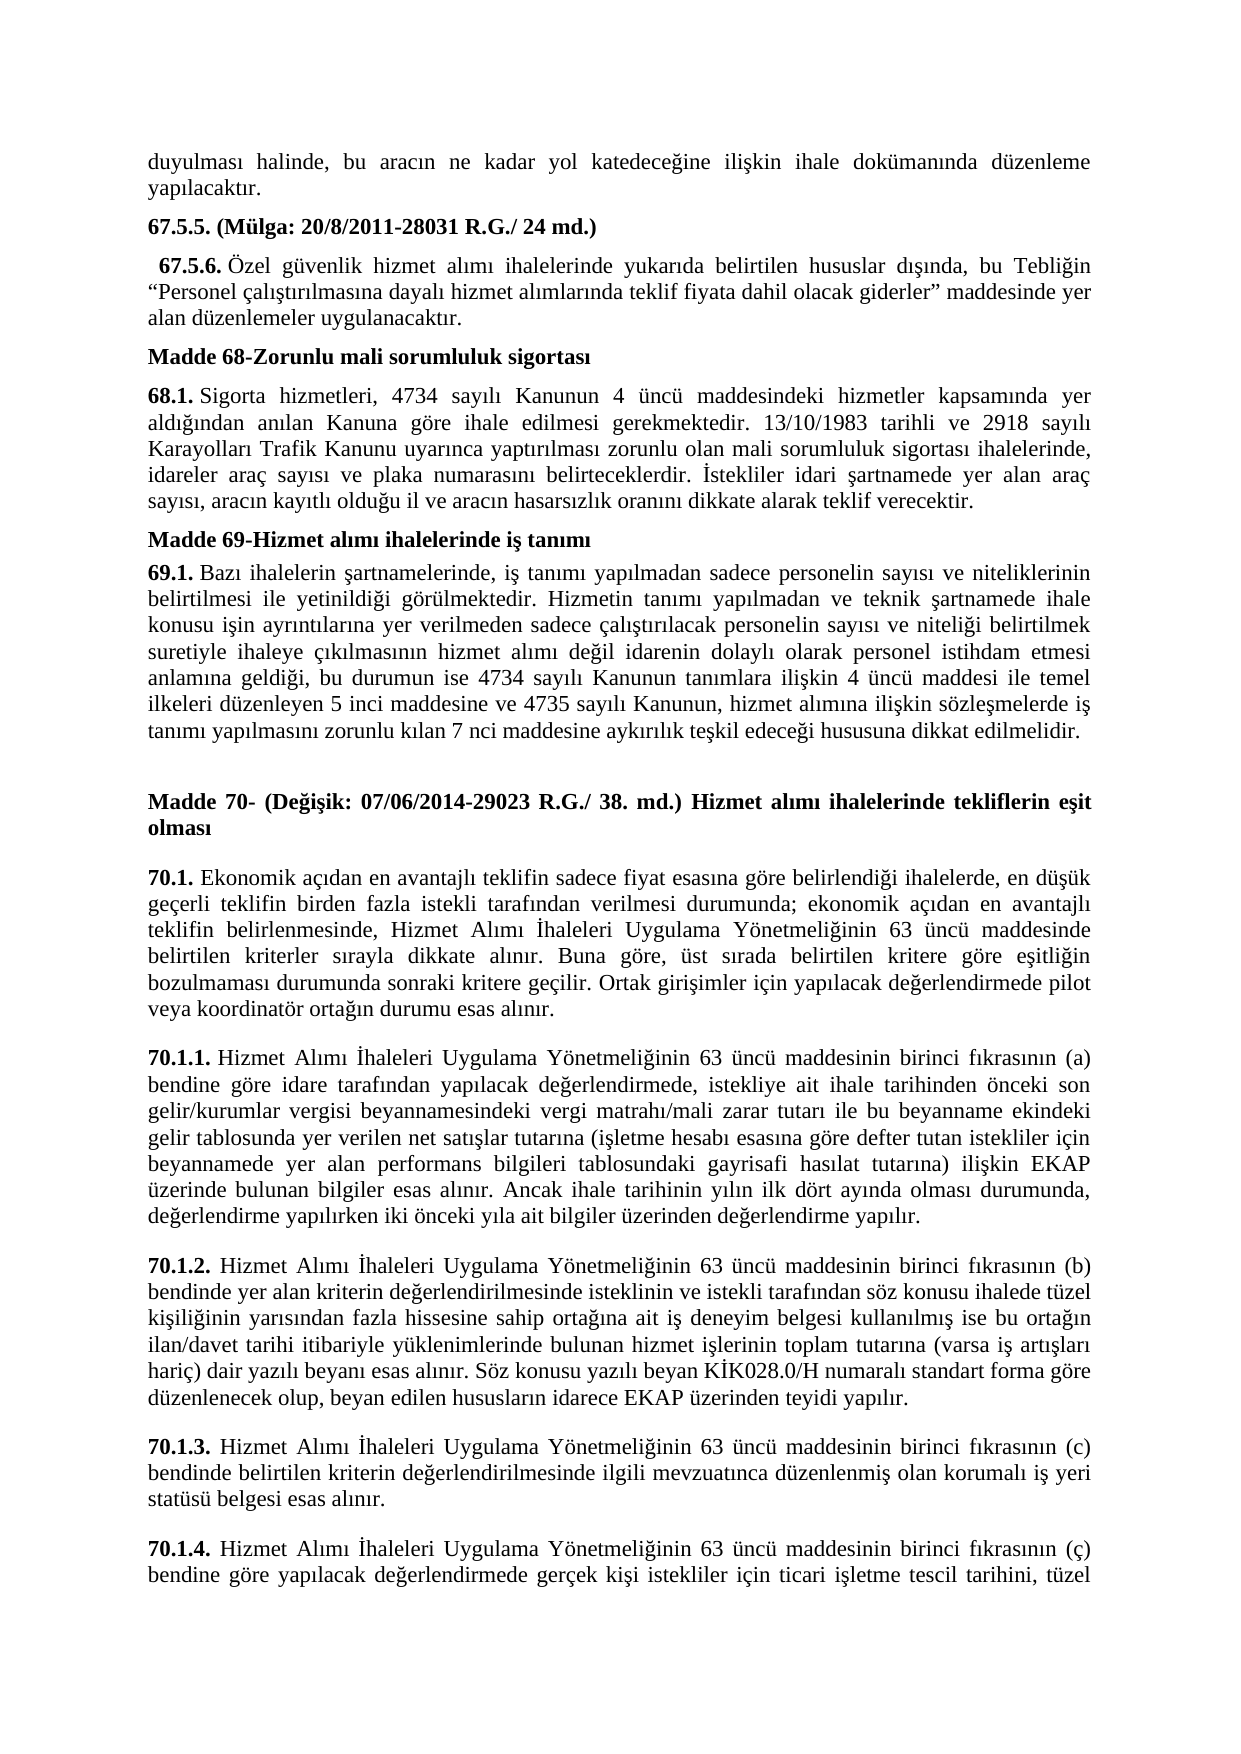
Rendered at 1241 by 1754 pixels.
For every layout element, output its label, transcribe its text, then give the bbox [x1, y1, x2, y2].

text 70.1. Ekonomik açıdan en avantajlı teklifin sadece fiyat esasına göre belirlendiği ihalelerde, en düşük geçerli teklifin birden fazla istekli tarafından verilmesi durumunda; ekonomik açıdan en avantajlı teklifin belirlenmesinde, Hizmet Alımı İhaleleri Uygulama Yönetmeliğinin 63 üncü maddesinde belirtilen kriterler sırayla dikkate alınır. Buna göre, üst sırada belirtilen kritere göre eşitliğin bozulmaması durumunda sonraki kritere geçilir. Ortak girişimler için yapılacak değerlendirmede pilot veya koordinatör ortağın durumu esas alınır. [148, 863, 1092, 1022]
text 70.1.3. Hizmet Alımı İhaleleri Uygulama Yönetmeliğinin 63 üncü maddesinin birinci fıkrasının (c) bendinde belirtilen kriterin değerlendirilmesinde ilgili mevzuatınca düzenlenmiş olan korumalı iş yeri statüsü belgesi esas alınır. [148, 1433, 1092, 1512]
text 67.5.5. (Mülga: 20/8/2011-28031 R.G./ 24 md.) [148, 213, 1092, 239]
text Madde 68-Zorunlu mali sorumluluk sigortası [148, 343, 1092, 370]
text 67.5.6. Özel güvenlik hizmet alımı ihalelerinde yukarıda belirtilen hususlar dışında, bu Tebliğin “Personel çalıştırılmasına dayalı hizmet alımlarında teklif fiyata dahil olacak giderler” maddesinde yer alan düzenlemeler uygulanacaktır. [148, 252, 1092, 331]
text Madde 70- (Değişik: 07/06/2014-29023 R.G./ 38. md.) Hizmet alımı ihalelerinde tekliflerin eşit olması [148, 788, 1092, 841]
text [148, 1534, 1092, 1587]
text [148, 148, 1092, 200]
text 70.1.1. Hizmet Alımı İhaleleri Uygulama Yönetmeliğinin 63 üncü maddesinin birinci fıkrasının (a) bendine göre idare tarafından yapılacak değerlendirmede, istekliye ait ihale tarihinden önceki son gelir/kurumlar vergisi beyannamesindeki vergi matrahı/mali zarar tutarı ile bu beyanname ekindeki gelir tablosunda yer verilen net satışlar tutarına (işletme hesabı esasına göre defter tutan istekliler için beyannamede yer alan performans bilgileri tablosundaki gayrisafi hasılat tutarına) ilişkin EKAP üzerinde bulunan bilgiler esas alınır. Ancak ihale tarihinin yılın ilk dört ayında olması durumunda, değerlendirme yapılırken iki önceki yıla ait bilgiler üzerinden değerlendirme yapılır. [148, 1044, 1092, 1229]
text 69.1. Bazı ihalelerin şartnamelerinde, iş tanımı yapılmadan sadece personelin sayısı ve niteliklerinin belirtilmesi ile yetinildiği görülmektedir. Hizmetin tanımı yapılmadan ve teknik şartnamede ihale konusu işin ayrıntılarına yer verilmeden sadece çalıştırılacak personelin sayısı ve niteliği belirtilmek suretiyle ihaleye çıkılmasının hizmet alımı değil idarenin dolaylı olarak personel istihdam etmesi anlamına geldiği, bu durumun ise 4734 sayılı Kanunun tanımlara ilişkin 4 üncü maddesi ile temel ilkeleri düzenleyen 5 inci maddesine ve 4735 sayılı Kanunun, hizmet alımına ilişkin sözleşmelerde iş tanımı yapılmasını zorunlu kılan 7 nci maddesine aykırılık teşkil edeceği hususuna dikkat edilmelidir. [148, 559, 1092, 743]
text 70.1.2. Hizmet Alımı İhaleleri Uygulama Yönetmeliğinin 63 üncü maddesinin birinci fıkrasının (b) bendinde yer alan kriterin değerlendirilmesinde isteklinin ve istekli tarafından söz konusu ihalede tüzel kişiliğinin yarısından fazla hissesine sahip ortağına ait iş deneyim belgesi kullanılmış ise bu ortağın ilan/davet tarihi itibariyle yüklenimlerinde bulunan hizmet işlerinin toplam tutarına (varsa iş artışları hariç) dair yazılı beyanı esas alınır. Söz konusu yazılı beyan KİK028.0/H numaralı standart forma göre düzenlenecek olup, beyan edilen hususların idarece EKAP üzerinden teyidi yapılır. [148, 1252, 1092, 1410]
text 68.1. Sigorta hizmetleri, 4734 sayılı Kanunun 4 üncü maddesindeki hizmetler kapsamında yer aldığından anılan Kanuna göre ihale edilmesi gerekmektedir. 13/10/1983 tarihli ve 2918 sayılı Karayolları Trafik Kanunu uyarınca yaptırılması zorunlu olan mali sorumluluk sigortası ihalelerinde, idareler araç sayısı ve plaka numarasını belirteceklerdir. İstekliler idari şartnamede yer alan araç sayısı, aracın kayıtlı olduğu il ve aracın hasarsızlık oranını dikkate alarak teklif verecektir. [148, 382, 1092, 514]
text Madde 69-Hizmet alımı ihalelerinde iş tanımı [148, 526, 1092, 553]
